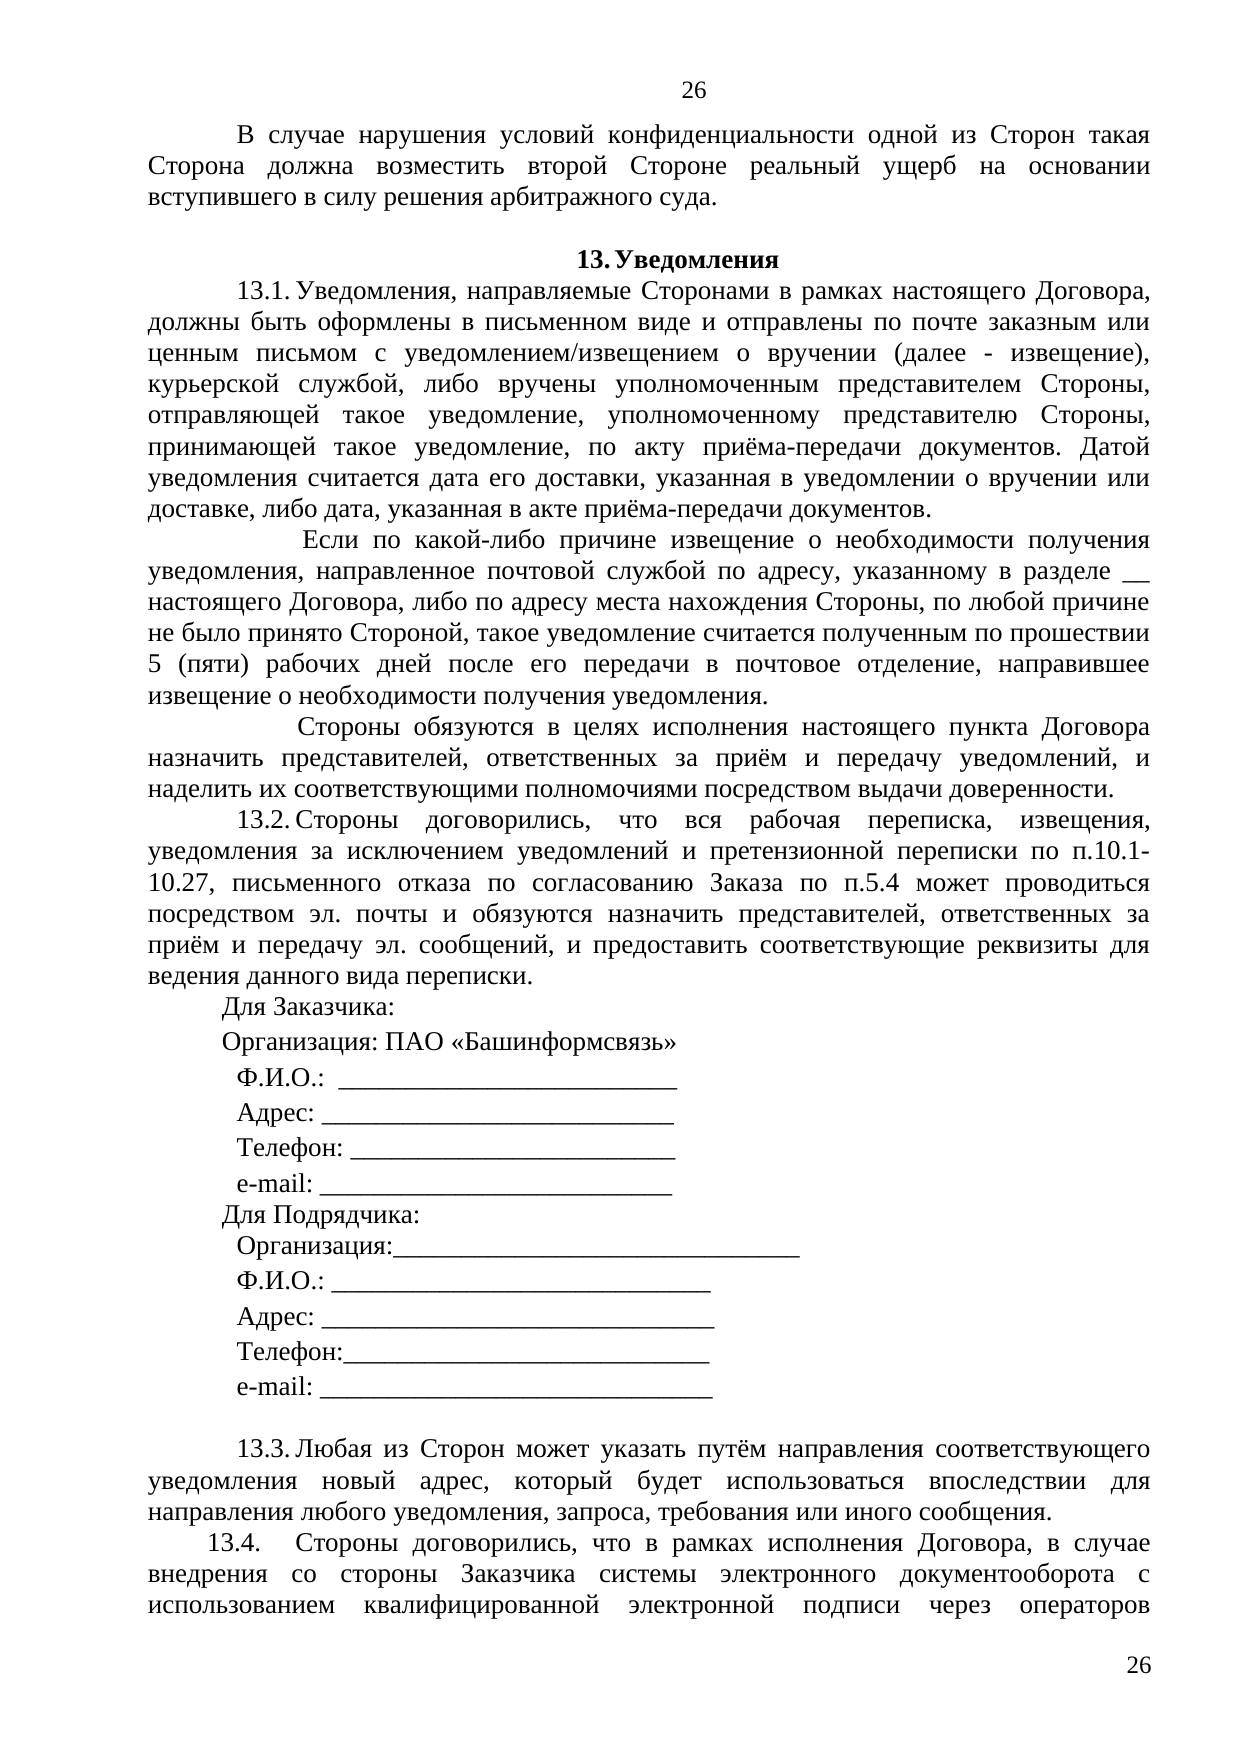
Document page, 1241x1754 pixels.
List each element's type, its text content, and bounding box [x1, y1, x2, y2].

text Ф.И.О.: _________________________ [148, 1061, 1152, 1092]
subtitle Для Подрядчика: [148, 1198, 1152, 1229]
subtitle Для Заказчика: [148, 990, 1152, 1021]
list Уведомления [204, 243, 1152, 274]
text В случае нарушения условий конфиденциальности одной из Сторон такая Сторона должна возместить второй Стороне реальный ущерб на основании вступившего в силу решения арбитражного суда. [148, 118, 1152, 212]
text Адрес: _____________________________ [148, 1300, 1152, 1331]
text Ф.И.О.: ____________________________ [148, 1264, 1152, 1296]
text Если по какой-либо причине извещение о необходимости получения уведомления, направленное почтовой службой по адресу, указанному в разделе __ настоящего Договора, либо по адресу места нахождения Стороны, по любой причине не было принято Стороной, такое уведомление считается полученным по прошествии 5 (пяти) рабочих дней после его передачи в почтовое отделение, направившее извещение о необходимости получения уведомления. [148, 523, 1152, 710]
text Телефон:___________________________ [148, 1335, 1152, 1366]
list Стороны договорились, что вся рабочая переписка, извещения, уведомления за исключением уведомлений и претензионной переписки по п.10.1-10.27, письменного отказа по согласованию Заказа по п.5.4 может проводиться посредством эл. почты и обязуются назначить представителей, ответственных за приём и передачу эл. сообщений, и предоставить соответствующие реквизиты для ведения данного вида переписки. [148, 803, 1152, 990]
list Уведомления, направляемые Сторонами в рамках настоящего Договора, должны быть оформлены в письменном виде и отправлены по почте заказным или ценным письмом с уведомлением/извещением о вручении (далее - извещение), курьерской службой, либо вручены уполномоченным представителем Стороны, отправляющей такое уведомление, уполномоченному представителю Стороны, принимающей такое уведомление, по акту приёма-передачи документов. Датой уведомления считается дата его доставки, указанная в уведомлении о вручении или доставке, либо дата, указанная в акте приёма-передачи документов. [148, 274, 1152, 523]
text e-mail: _____________________________ [148, 1370, 1152, 1401]
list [148, 1526, 1152, 1619]
text Телефон: ________________________ [148, 1131, 1152, 1163]
subtitle Организация: ПАО «Башинформсвязь» [148, 1026, 1152, 1057]
list Любая из Сторон может указать путём направления соответствующего уведомления новый адрес, который будет использоваться впоследствии для направления любого уведомления, запроса, требования или иного сообщения. [148, 1433, 1152, 1526]
text Стороны обязуются в целях исполнения настоящего пункта Договора назначить представителей, ответственных за приём и передачу уведомлений, и наделить их соответствующими полномочиями посредством выдачи доверенности. [148, 710, 1152, 803]
text e-mail: __________________________ [148, 1167, 1152, 1198]
text Адрес: __________________________ [148, 1096, 1152, 1127]
text Организация:______________________________ [148, 1229, 1152, 1260]
